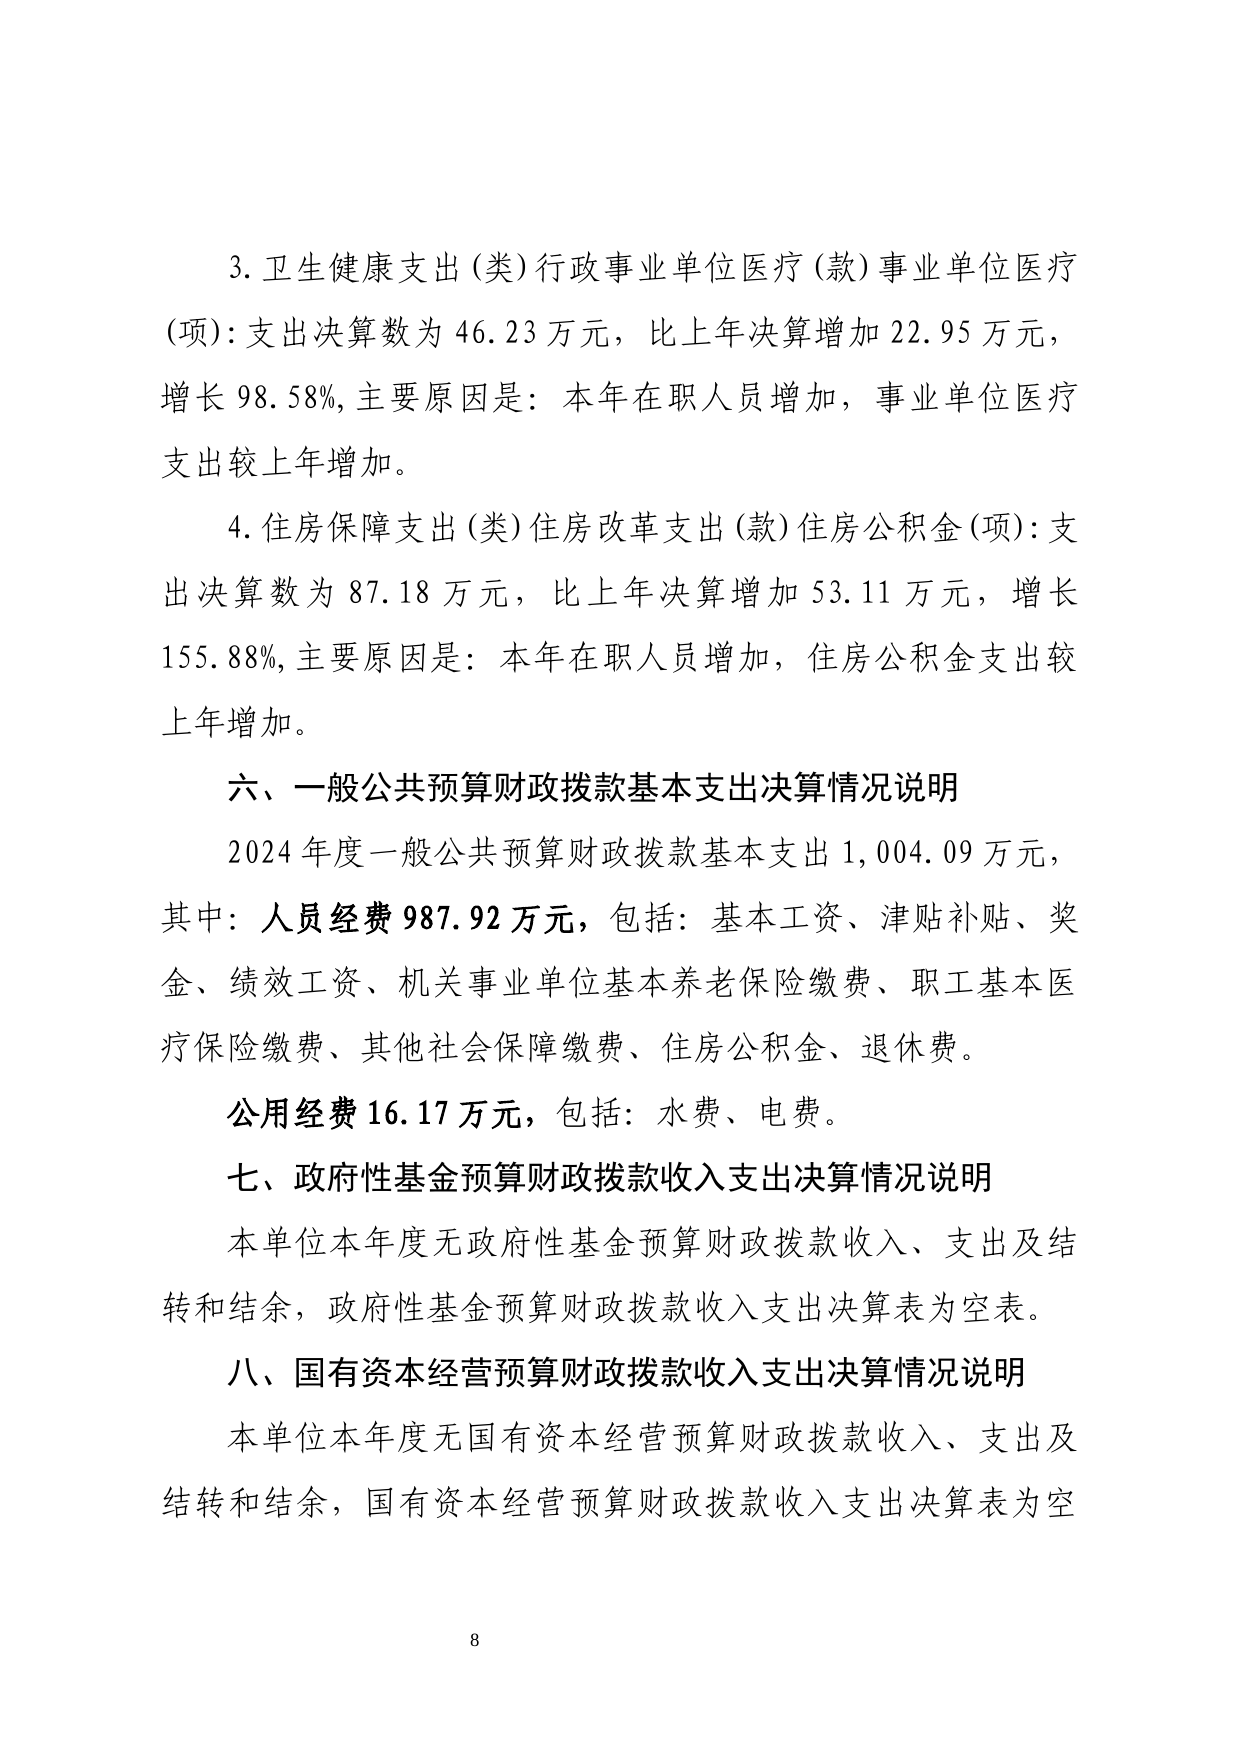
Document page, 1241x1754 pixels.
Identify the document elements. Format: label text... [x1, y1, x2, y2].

text 公用经费16.17万元，包括：水费、电费。 [159, 1078, 1081, 1143]
text 4.住房保障支出(类)住房改革支出(款)住房公积金(项):支出决算数为87.18万元，比上年决算增加53.11万元，增长155.88%,主要原因是：本年在职人员增加，住房公积金支出较上年增加。 [159, 493, 1081, 753]
text 八、国有资本经营预算财政拨款收入支出决算情况说明 [159, 1338, 1081, 1403]
text 六、一般公共预算财政拨款基本支出决算情况说明 [159, 753, 1081, 818]
text 2024年度一般公共预算财政拨款基本支出1,004.09万元，其中：人员经费987.92万元，包括：基本工资、津贴补贴、奖金、绩效工资、机关事业单位基本养老保险缴费、职工基本医疗保险缴费、其他社会保障缴费、住房公积金、退休费。 [159, 818, 1081, 1078]
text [159, 1403, 1081, 1533]
text 本单位本年度无政府性基金预算财政拨款收入、支出及结转和结余，政府性基金预算财政拨款收入支出决算表为空表。 [159, 1208, 1081, 1338]
text 3.卫生健康支出(类)行政事业单位医疗(款)事业单位医疗(项):支出决算数为46.23万元，比上年决算增加22.95万元，增长98.58%,主要原因是：本年在职人员增加，事业单位医疗支出较上年增加。 [159, 233, 1081, 493]
text 七、政府性基金预算财政拨款收入支出决算情况说明 [159, 1143, 1081, 1208]
